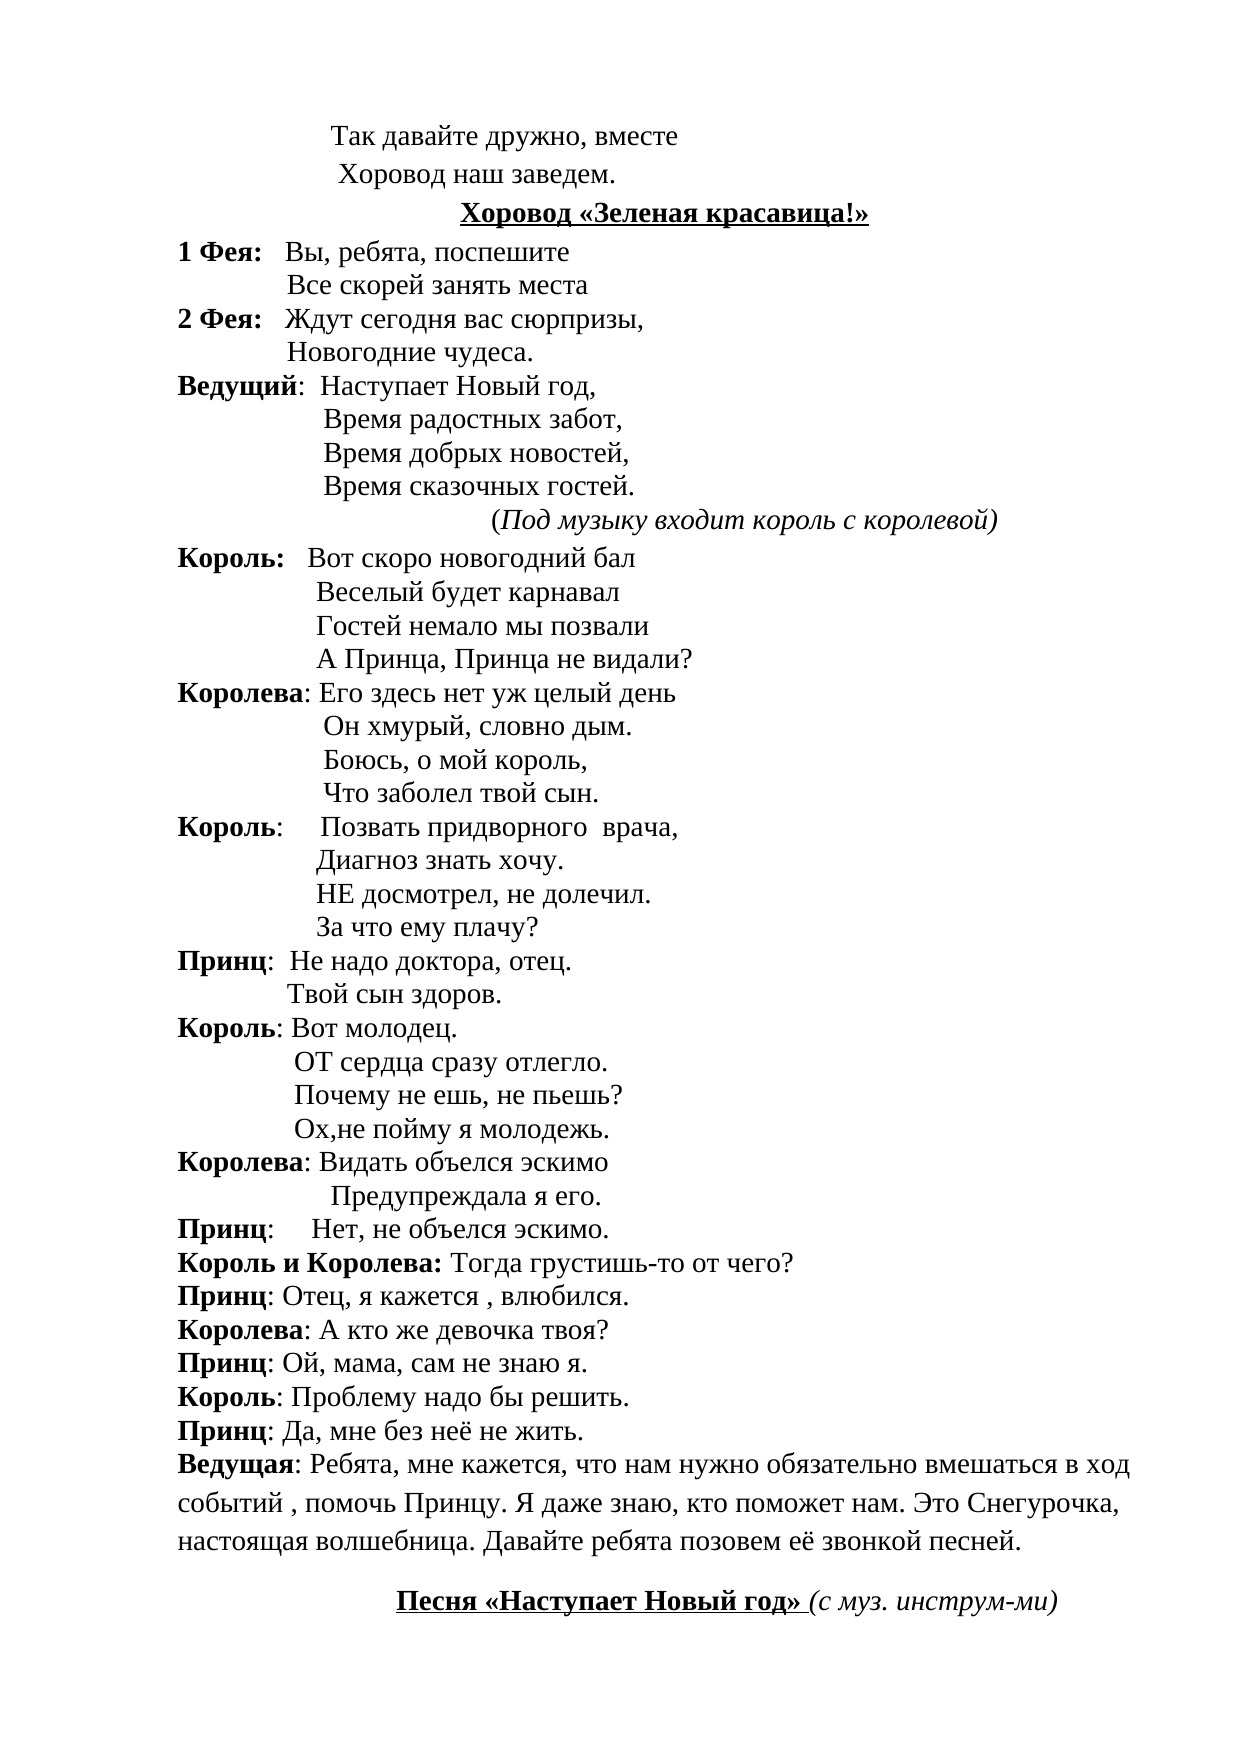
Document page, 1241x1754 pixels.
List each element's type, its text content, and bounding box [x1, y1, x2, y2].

text Диагноз знать хочу. [177, 842, 1152, 876]
text Боюсь, о мой король, [177, 742, 1152, 775]
text Время радостных забот, [177, 401, 1152, 435]
text Королева: Видать объелся эскимо [177, 1144, 1152, 1178]
text Новогодние чудеса. [177, 334, 1152, 368]
text 2 Фея: Ждут сегодня вас сюрпризы, [177, 301, 1152, 334]
text Гостей немало мы позвали [177, 608, 1152, 641]
text Почему не ешь, не пьешь? [177, 1077, 1152, 1111]
text Предупреждала я его. [177, 1178, 1152, 1211]
text Ведущий: Наступает Новый год, [177, 368, 1152, 401]
text Король: Вот молодец. [177, 1010, 1152, 1044]
text Что заболел твой сын. [177, 775, 1152, 809]
text Принц: Не надо доктора, отец. [177, 943, 1152, 977]
text Веселый будет карнавал [177, 574, 1152, 608]
text Принц: Ой, мама, сам не знаю я. [177, 1346, 1152, 1379]
text Королева: А кто же девочка твоя? [177, 1312, 1152, 1346]
text Он хмурый, словно дым. [177, 708, 1152, 742]
text Ведущая: Ребята, мне кажется, что нам нужно обязательно вмешаться в ход событий , помочь Принцу. Я даже знаю, кто поможет нам. Это Снегурочка, настоящая волшебница. Давайте ребята позовем её звонкой песней. [177, 1446, 1152, 1557]
text Хоровод наш заведем. [177, 157, 1152, 190]
text А Принца, Принца не видали? [177, 641, 1152, 675]
text Король: Проблему надо бы решить. [177, 1379, 1152, 1413]
text Хоровод «Зеленая красавица!» [177, 195, 1152, 229]
text Король: Позвать придворного врача, [177, 809, 1152, 842]
text Король и Королева: Тогда грустишь-то от чего? [177, 1245, 1152, 1278]
text Твой сын здоров. [177, 977, 1152, 1010]
text НЕ досмотрел, не долечил. [177, 876, 1152, 909]
text Принц: Нет, не объелся эскимо. [177, 1211, 1152, 1245]
text Все скорей занять места [177, 267, 1152, 301]
text Песня «Наступает Новый год» (с муз. инструм-ми) [177, 1583, 1152, 1616]
text Время добрых новостей, Время сказочных гостей. [177, 435, 1152, 502]
text Принц: Отец, я кажется , влюбился. [177, 1278, 1152, 1312]
text Король: Вот скоро новогодний бал [177, 541, 1152, 574]
text (Под музыку входит король с королевой) [177, 502, 1152, 536]
text За что ему плачу? [177, 909, 1152, 943]
text 1 Фея: Вы, ребята, поспешите [177, 234, 1152, 267]
text Так давайте дружно, вместе [177, 118, 1152, 152]
text Королева: Его здесь нет уж целый день [177, 675, 1152, 708]
text Принц: Да, мне без неё не жить. [177, 1413, 1152, 1446]
text Ох,не пойму я молодежь. [177, 1111, 1152, 1144]
text ОТ сердца сразу отлегло. [177, 1044, 1152, 1077]
